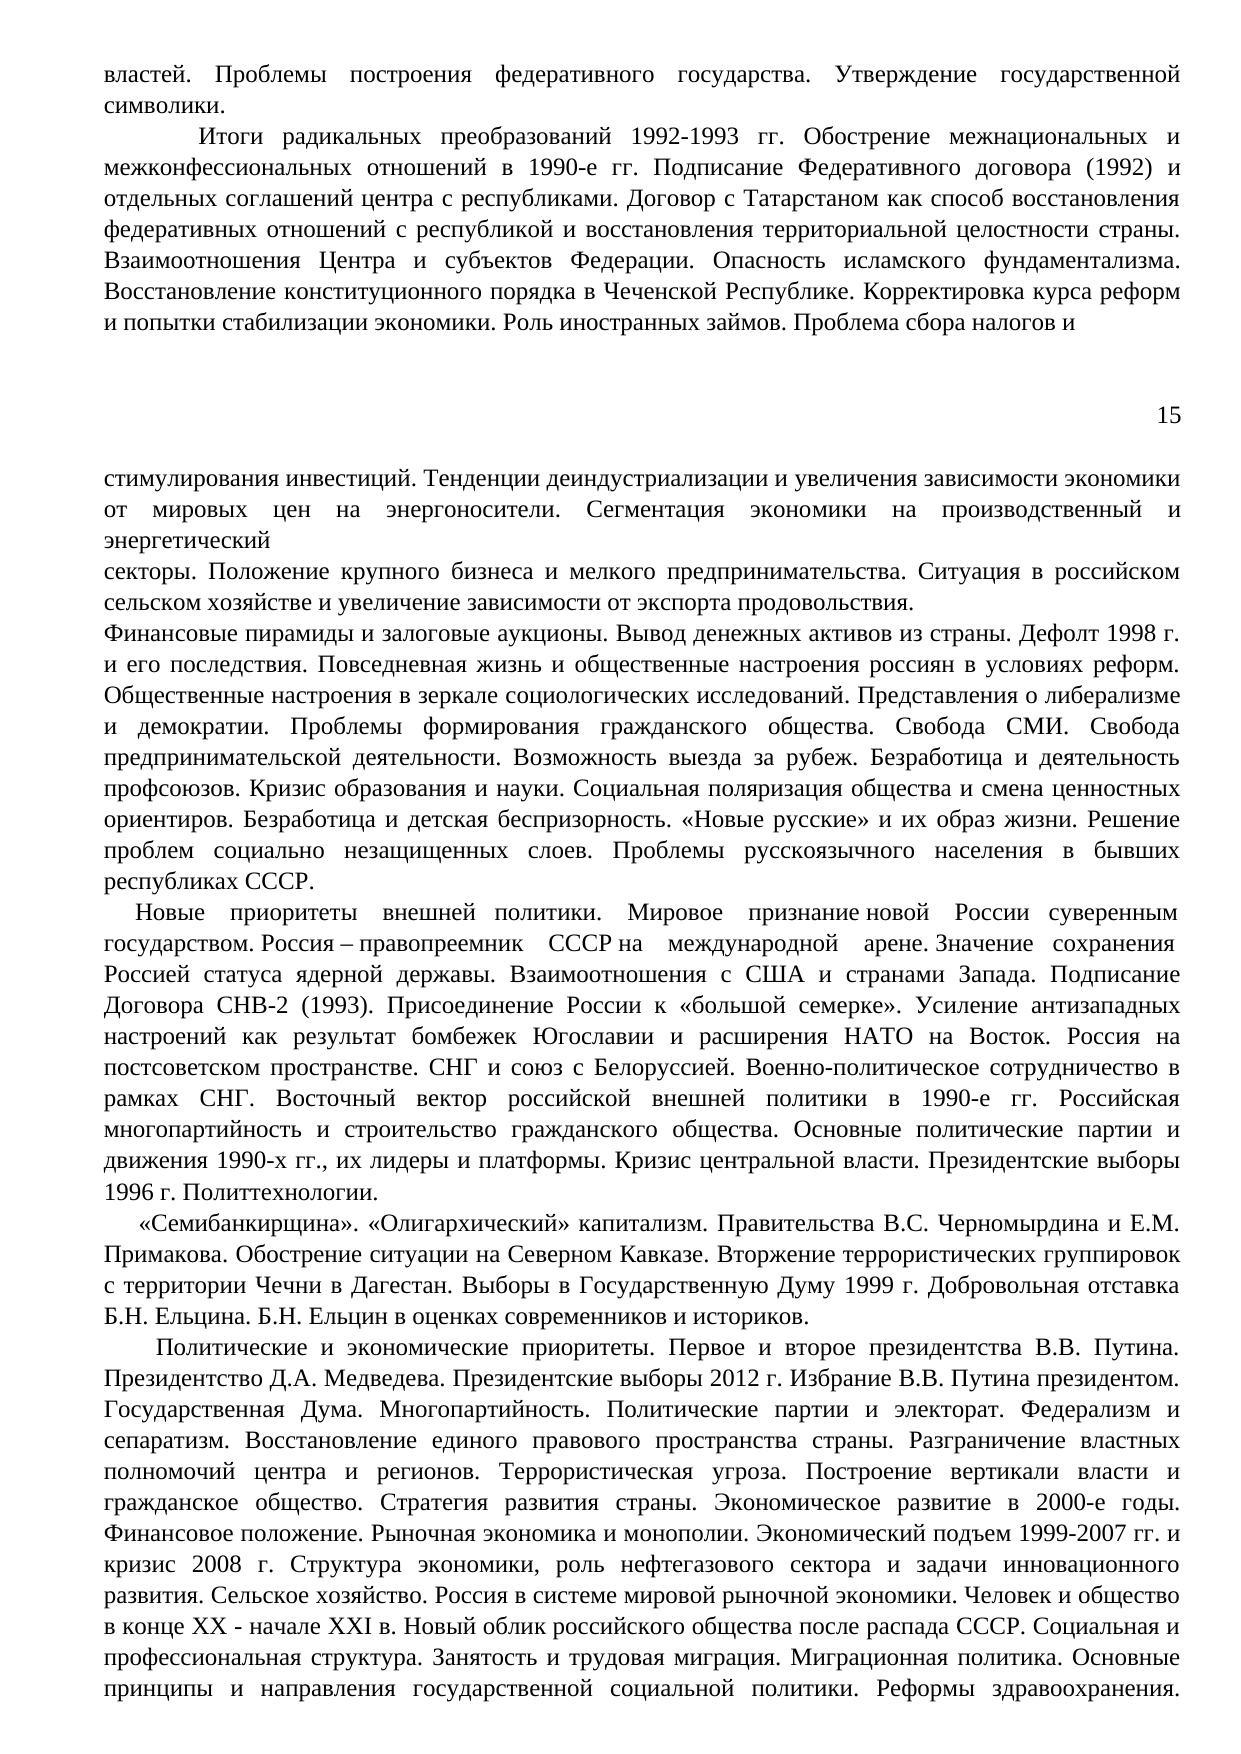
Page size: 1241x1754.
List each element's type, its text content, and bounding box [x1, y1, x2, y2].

text Финансовые пирамиды и залоговые аукционы. Вывод денежных активов из страны. Дефолт 1998 г. и его последствия. Повседневная жизнь и общественные настроения россиян в условиях реформ. Общественные настроения в зеркале социологических исследований. Представления о либерализме и демократии. Проблемы формирования гражданского общества. Свобода СМИ. Свобода предпринимательской деятельности. Возможность выезда за рубеж. Безработица и деятельность профсоюзов. Кризис образования и науки. Социальная поляризация общества и смена ценностных ориентиров. Безработица и детская беспризорность. «Новые русские» и их образ жизни. Решение проблем социально незащищенных слоев. Проблемы русскоязычного населения в бывших республиках СССР. [103, 618, 1181, 895]
text стимулирования инвестиций. Тенденции деиндустриализации и увеличения зависимости экономики от мировых цен на энергоносители. Сегментация экономики на производственный и энергетический [103, 463, 1181, 553]
text «Семибанкирщина». «Олигархический» капитализм. Правительства В.С. Черномырдина и Е.М. Примакова. Обострение ситуации на Северном Кавказе. Вторжение террористических группировок с территории Чечни в Дагестан. Выборы в Государственную Думу 1999 г. Добровольная отставка Б.Н. Ельцина. Б.Н. Ельцин в оценках современников и историков. [103, 1208, 1181, 1329]
text Новые приоритеты внешней политики. Мировое признание новой России суверенным [103, 897, 1181, 926]
text Россией статуса ядерной державы. Взаимоотношения с США и странами Запада. Подписание Договора СНВ-2 (1993). Присоединение России к «большой семерке». Усиление антизападных настроений как результат бомбежек Югославии и расширения НАТО на Восток. Россия на постсоветском пространстве. СНГ и союз с Белоруссией. Военно-политическое сотрудничество в рамках СНГ. Восточный вектор российской внешней политики в 1990-е гг. Российская многопартийность и строительство гражданского общества. Основные политические партии и движения 1990-х гг., их лидеры и платформы. Кризис центральной власти. Президентские выборы 1996 г. Политтехнологии. [103, 959, 1181, 1205]
text 15 [103, 401, 1181, 429]
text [103, 1332, 1181, 1702]
text Итоги радикальных преобразований 1992-1993 гг. Обострение межнациональных и межконфессиональных отношений в 1990-е гг. Подписание Федеративного договора (1992) и отдельных соглашений центра с республиками. Договор с Татарстаном как способ восстановления федеративных отношений с республикой и восстановления территориальной целостности страны. Взаимоотношения Центра и субъектов Федерации. Опасность исламского фундаментализма. Восстановление конституционного порядка в Чеченской Республике. Корректировка курса реформ и попытки стабилизации экономики. Роль иностранных займов. Проблема сбора налогов и [103, 121, 1181, 336]
text государством. Россия – правопреемник СССР на международной арене. Значение сохранения [103, 928, 1181, 957]
text секторы. Положение крупного бизнеса и мелкого предпринимательства. Ситуация в российском сельском хозяйстве и увеличение зависимости от экспорта продовольствия. [103, 556, 1181, 616]
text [103, 59, 1181, 119]
